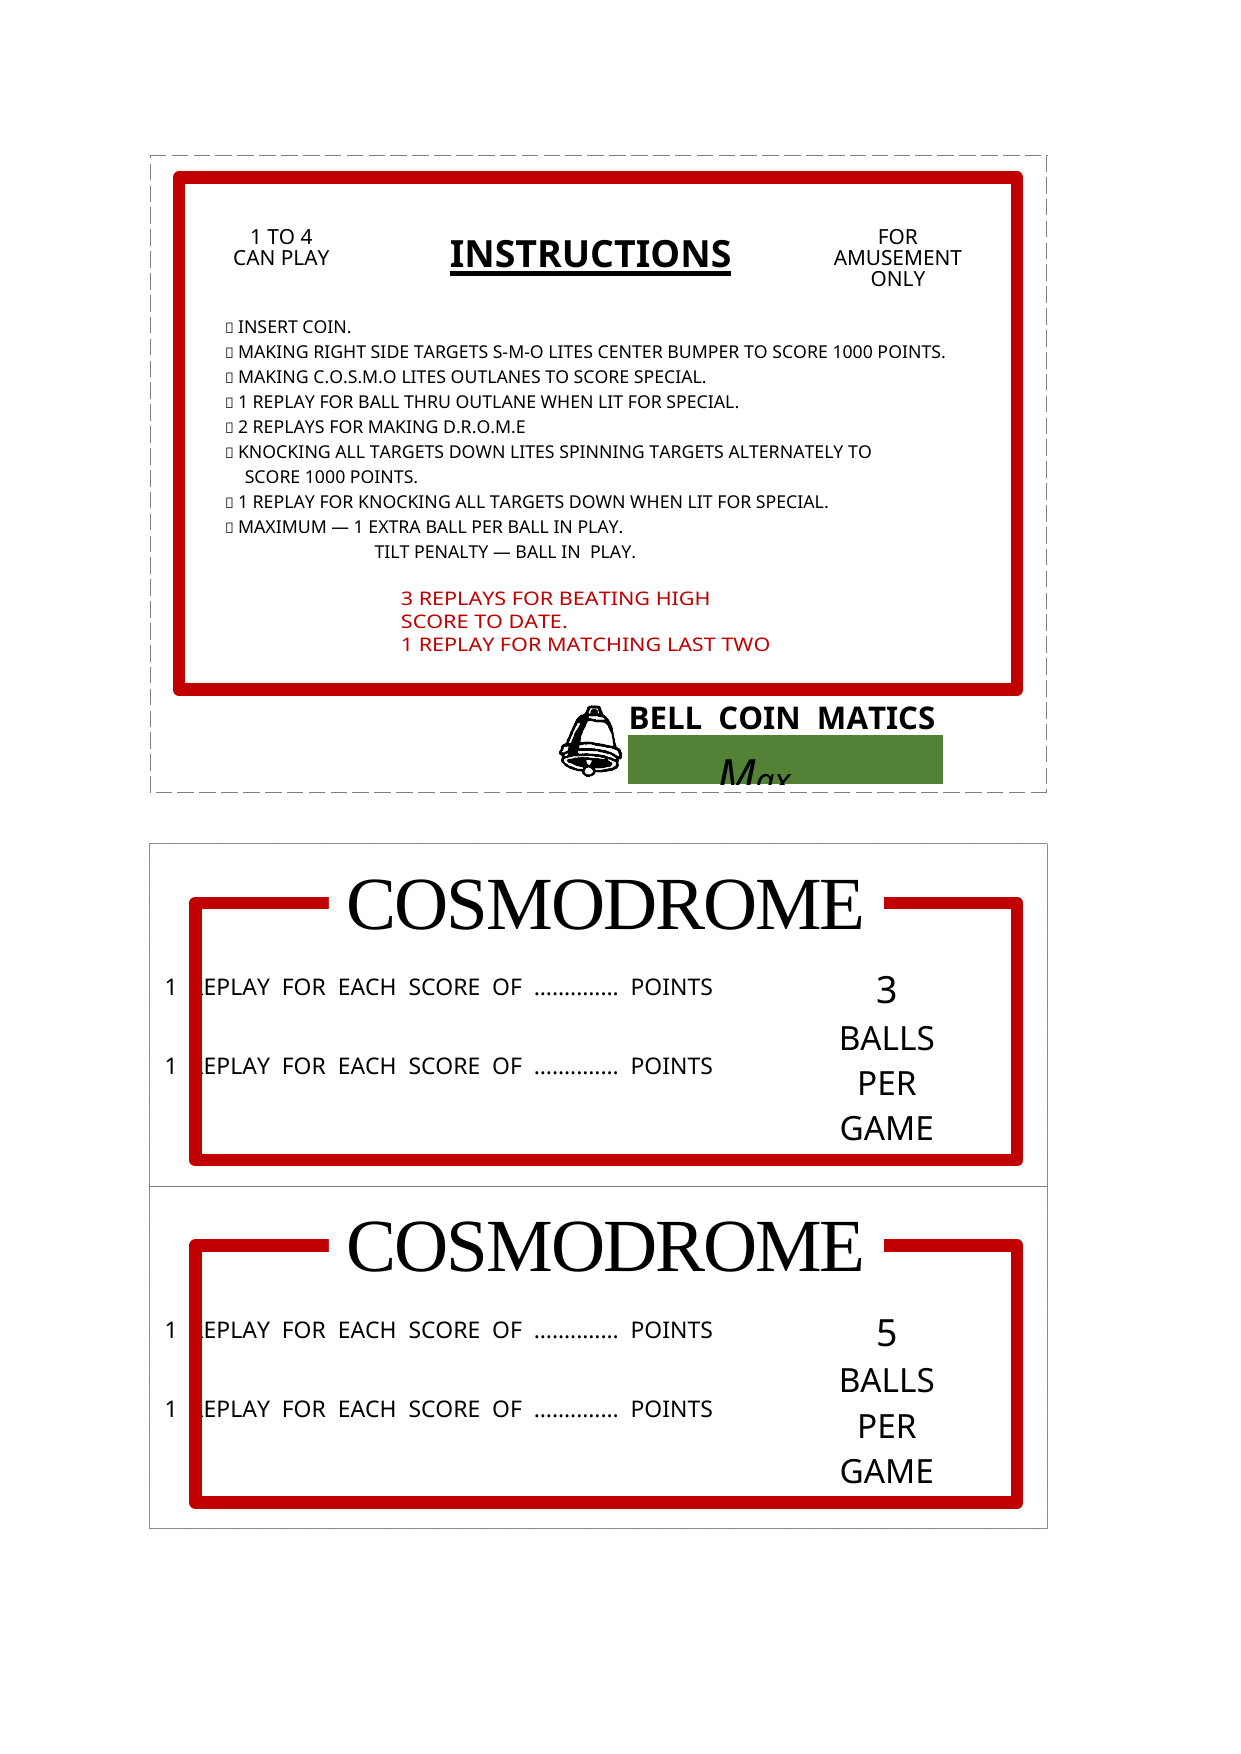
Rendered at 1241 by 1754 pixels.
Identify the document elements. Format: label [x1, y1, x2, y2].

picture [555, 702, 625, 779]
